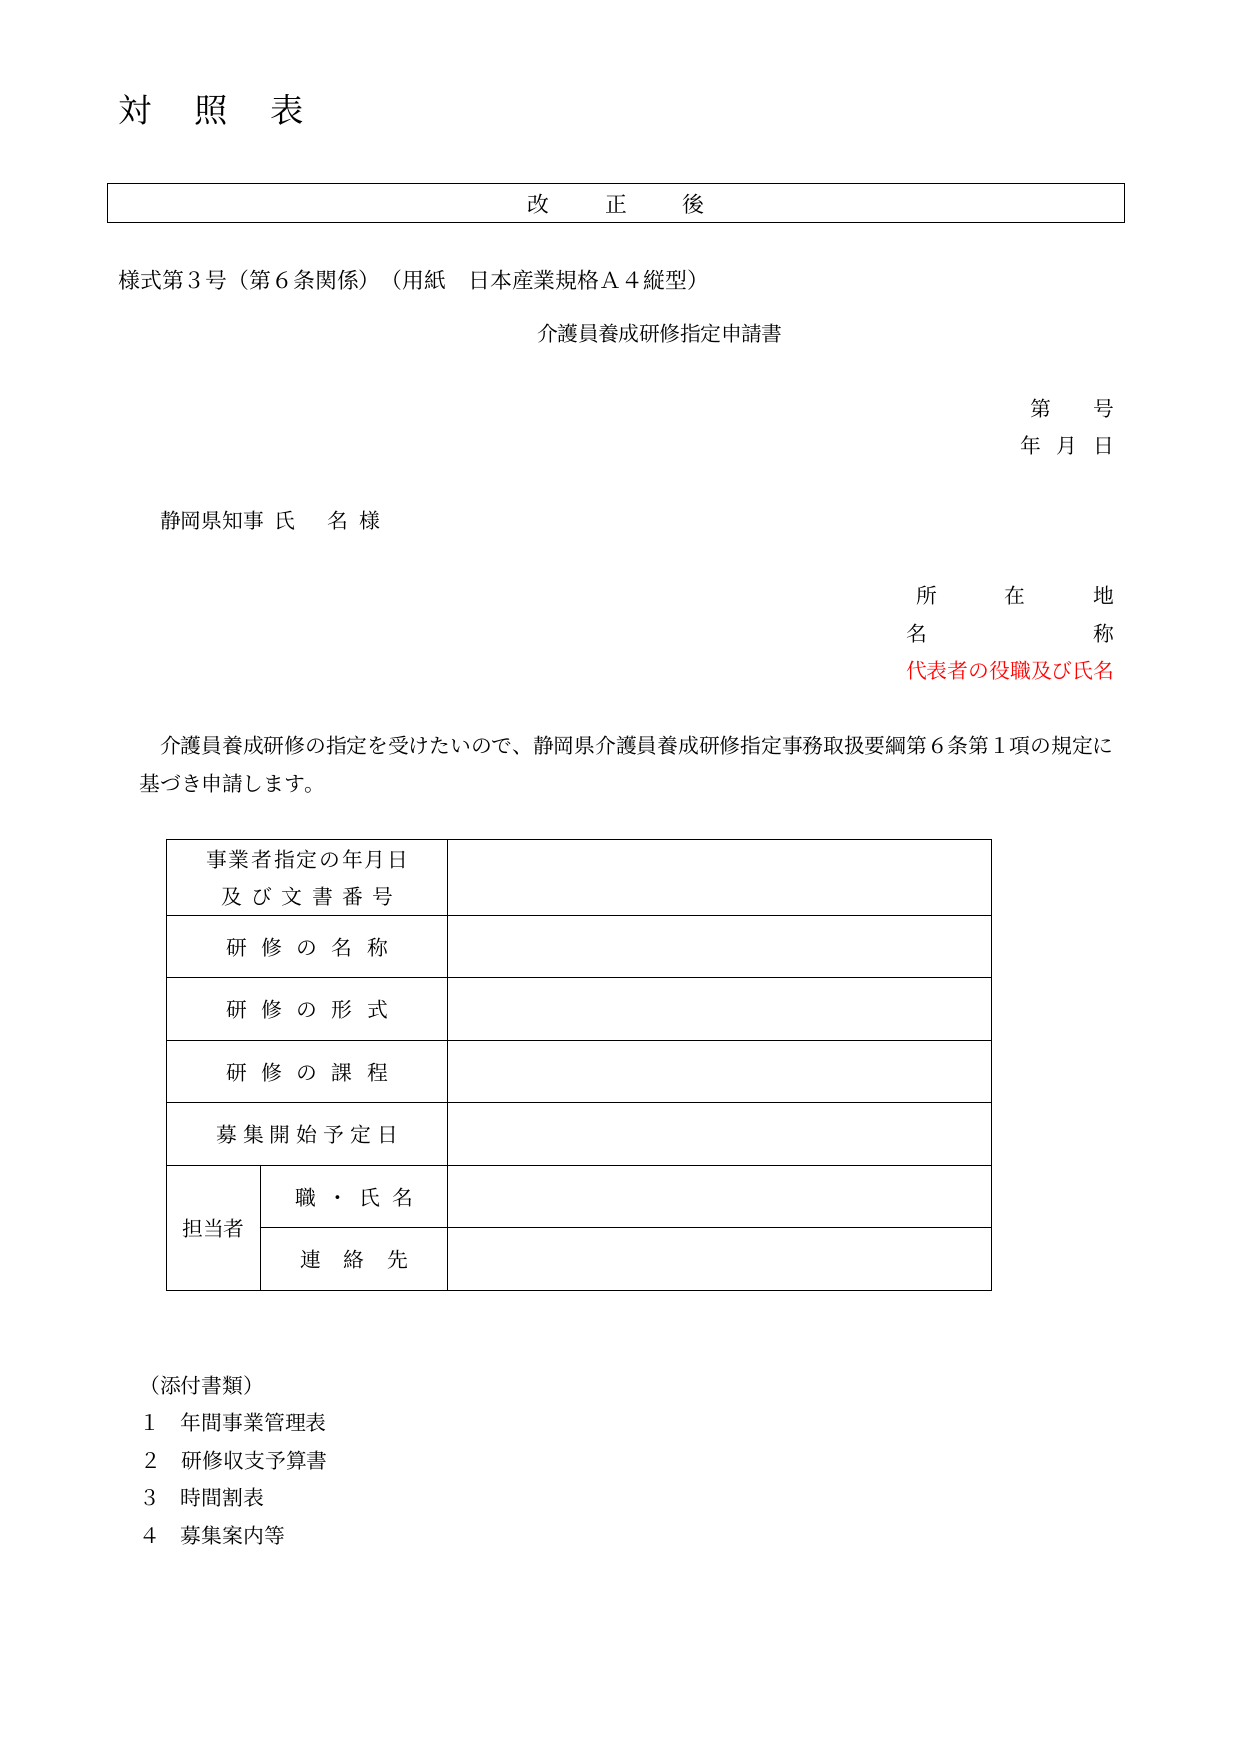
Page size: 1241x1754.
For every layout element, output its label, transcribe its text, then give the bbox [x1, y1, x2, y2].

table_header 改 正 後 [108, 184, 1124, 222]
text 対 照 表 [118, 71, 1122, 146]
table_cell 様式第３号（第６条関係）（用紙 日本産業規格Ａ４縦型） 介護員養成研修指定申請書 第 号 年 月 日 静岡県知事 氏 名 様 所 在 地 名 称 代表者の役職及び氏名 介護員養成研修の指定を受けたいので、静岡県介護員養成研修指定事務取扱要綱第６条第１項の規定に基づき申請します。 （添付書類） １ 年間事業管理表 ２ 研修収支予算書 ３ 時間割表 ４ 募集案内等 [108, 223, 1124, 1671]
